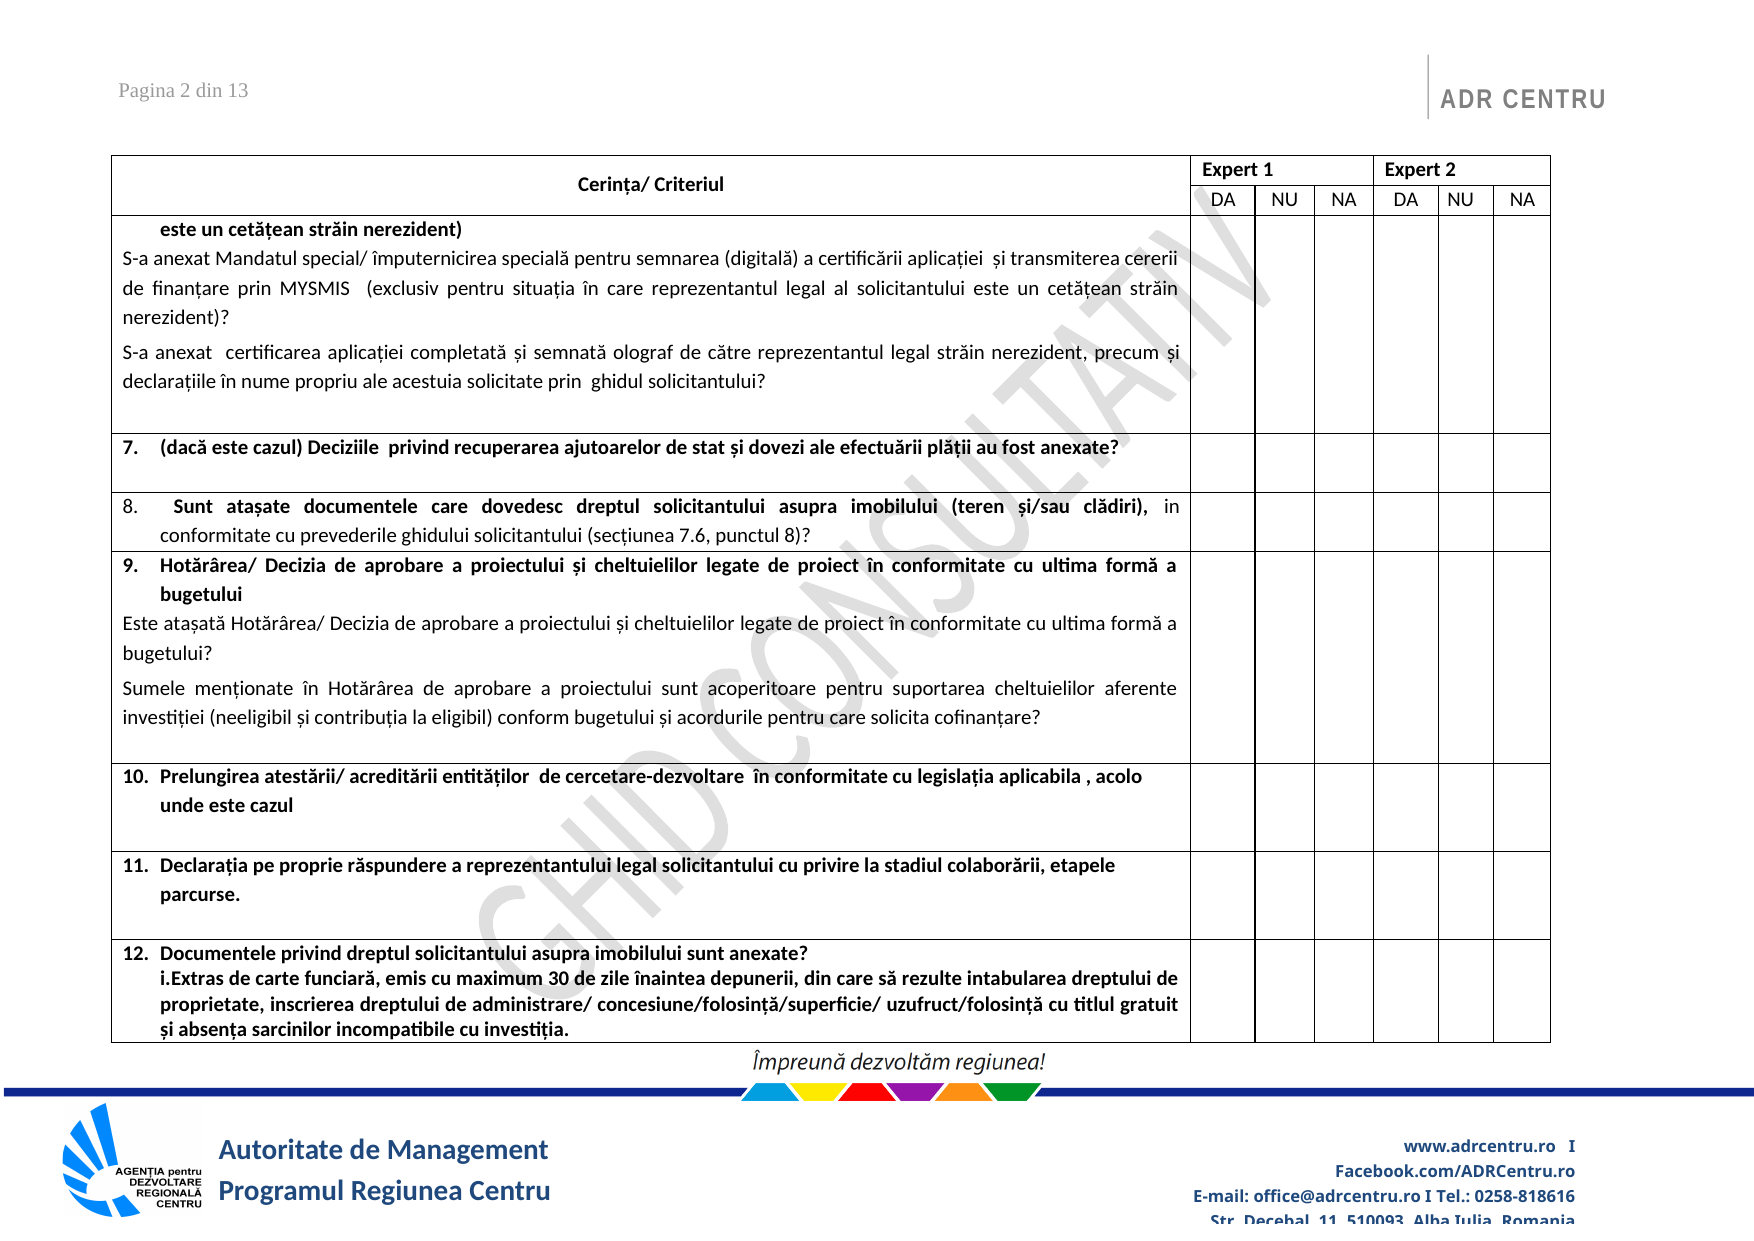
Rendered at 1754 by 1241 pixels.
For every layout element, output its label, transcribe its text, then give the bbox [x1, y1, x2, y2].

table_cell [1374, 434, 1438, 492]
table_header Cerința/ Criteriul [112, 156, 1190, 215]
table_cell [1315, 434, 1373, 492]
table_cell [1439, 216, 1493, 433]
table_header Expert 1 [1191, 156, 1373, 185]
table_cell [1374, 764, 1438, 851]
picture [3, 1083, 754, 1101]
table_cell [1439, 552, 1493, 762]
table_cell [1374, 216, 1438, 433]
table_cell [1315, 940, 1373, 1042]
table_cell [1439, 434, 1493, 492]
table_cell [1315, 552, 1373, 762]
table_cell [1191, 552, 1254, 762]
table_cell [1494, 940, 1550, 1042]
table_cell Declarația pe proprie răspundere a reprezentantului legal solicitantului cu privire la stadiul colaborării, etapele parcurse. [112, 852, 1190, 939]
table_cell [1494, 764, 1550, 851]
table_cell [1256, 764, 1314, 851]
table_cell [1374, 852, 1438, 939]
table_cell [1256, 493, 1314, 551]
table_cell [1374, 552, 1438, 762]
table_cell [1256, 552, 1314, 762]
table_cell DA [1374, 186, 1438, 215]
picture [739, 1048, 1059, 1075]
table_cell [1494, 552, 1550, 762]
table_cell NU [1439, 186, 1493, 215]
table_cell [1191, 493, 1254, 551]
table_cell [1191, 940, 1254, 1042]
table_cell [1191, 434, 1254, 492]
table_cell [1439, 940, 1493, 1042]
table_cell Prelungirea atestării/ acreditării entităților de cercetare-dezvoltare în conformitate cu legislația aplicabila , acolo unde este cazul [112, 764, 1190, 851]
table_cell [1439, 852, 1493, 939]
table_cell [1494, 216, 1550, 433]
table_cell [1494, 434, 1550, 492]
table_cell [1315, 852, 1373, 939]
table_cell (dacă este cazul) Deciziile privind recuperarea ajutoarelor de stat şi dovezi ale efectuării plăţii au fost anexate? [112, 434, 1190, 492]
table_cell [1439, 764, 1493, 851]
table_cell NA [1494, 186, 1550, 215]
table_cell [1191, 216, 1254, 433]
picture [786, 1083, 1754, 1101]
table_cell Sunt atașate documentele care dovedesc dreptul solicitantului asupra imobilului (teren și/sau clădiri), in conformitate cu prevederile ghidului solicitantului (secțiunea 7.6, punctul 8)? [112, 493, 1190, 551]
table_cell [1315, 216, 1373, 433]
table_cell [1256, 434, 1314, 492]
table_cell Hotărârea/ Decizia de aprobare a proiectului și cheltuielilor legate de proiect în conformitate cu ultima formă a bugetului Este atașată Hotărârea/ Decizia de aprobare a proiectului și cheltuielilor legate de proiect în conformitate cu ultima formă a bugetului? Sumele menționate în Hotărârea de aprobare a proiectului sunt acoperitoare pentru suportarea cheltuielilor aferente investiției (neeligibil şi contribuția la eligibil) conform bugetului și acordurile pentru care solicita cofinanțare? [112, 552, 1190, 762]
table_cell [1315, 493, 1373, 551]
table_cell [1256, 940, 1314, 1042]
table_cell [1374, 493, 1438, 551]
table_cell DA [1191, 186, 1254, 215]
table_cell [1191, 852, 1254, 939]
table_cell [1374, 940, 1438, 1042]
table_cell [1256, 852, 1314, 939]
table_cell NU [1256, 186, 1314, 215]
picture [62, 1103, 202, 1217]
table_cell [1256, 216, 1314, 433]
table_cell [1315, 764, 1373, 851]
table_cell [1494, 852, 1550, 939]
table_header Expert 2 [1374, 156, 1550, 185]
table_cell NA [1315, 186, 1373, 215]
table_cell [1439, 493, 1493, 551]
table_cell [1494, 493, 1550, 551]
table_cell [1191, 764, 1254, 851]
